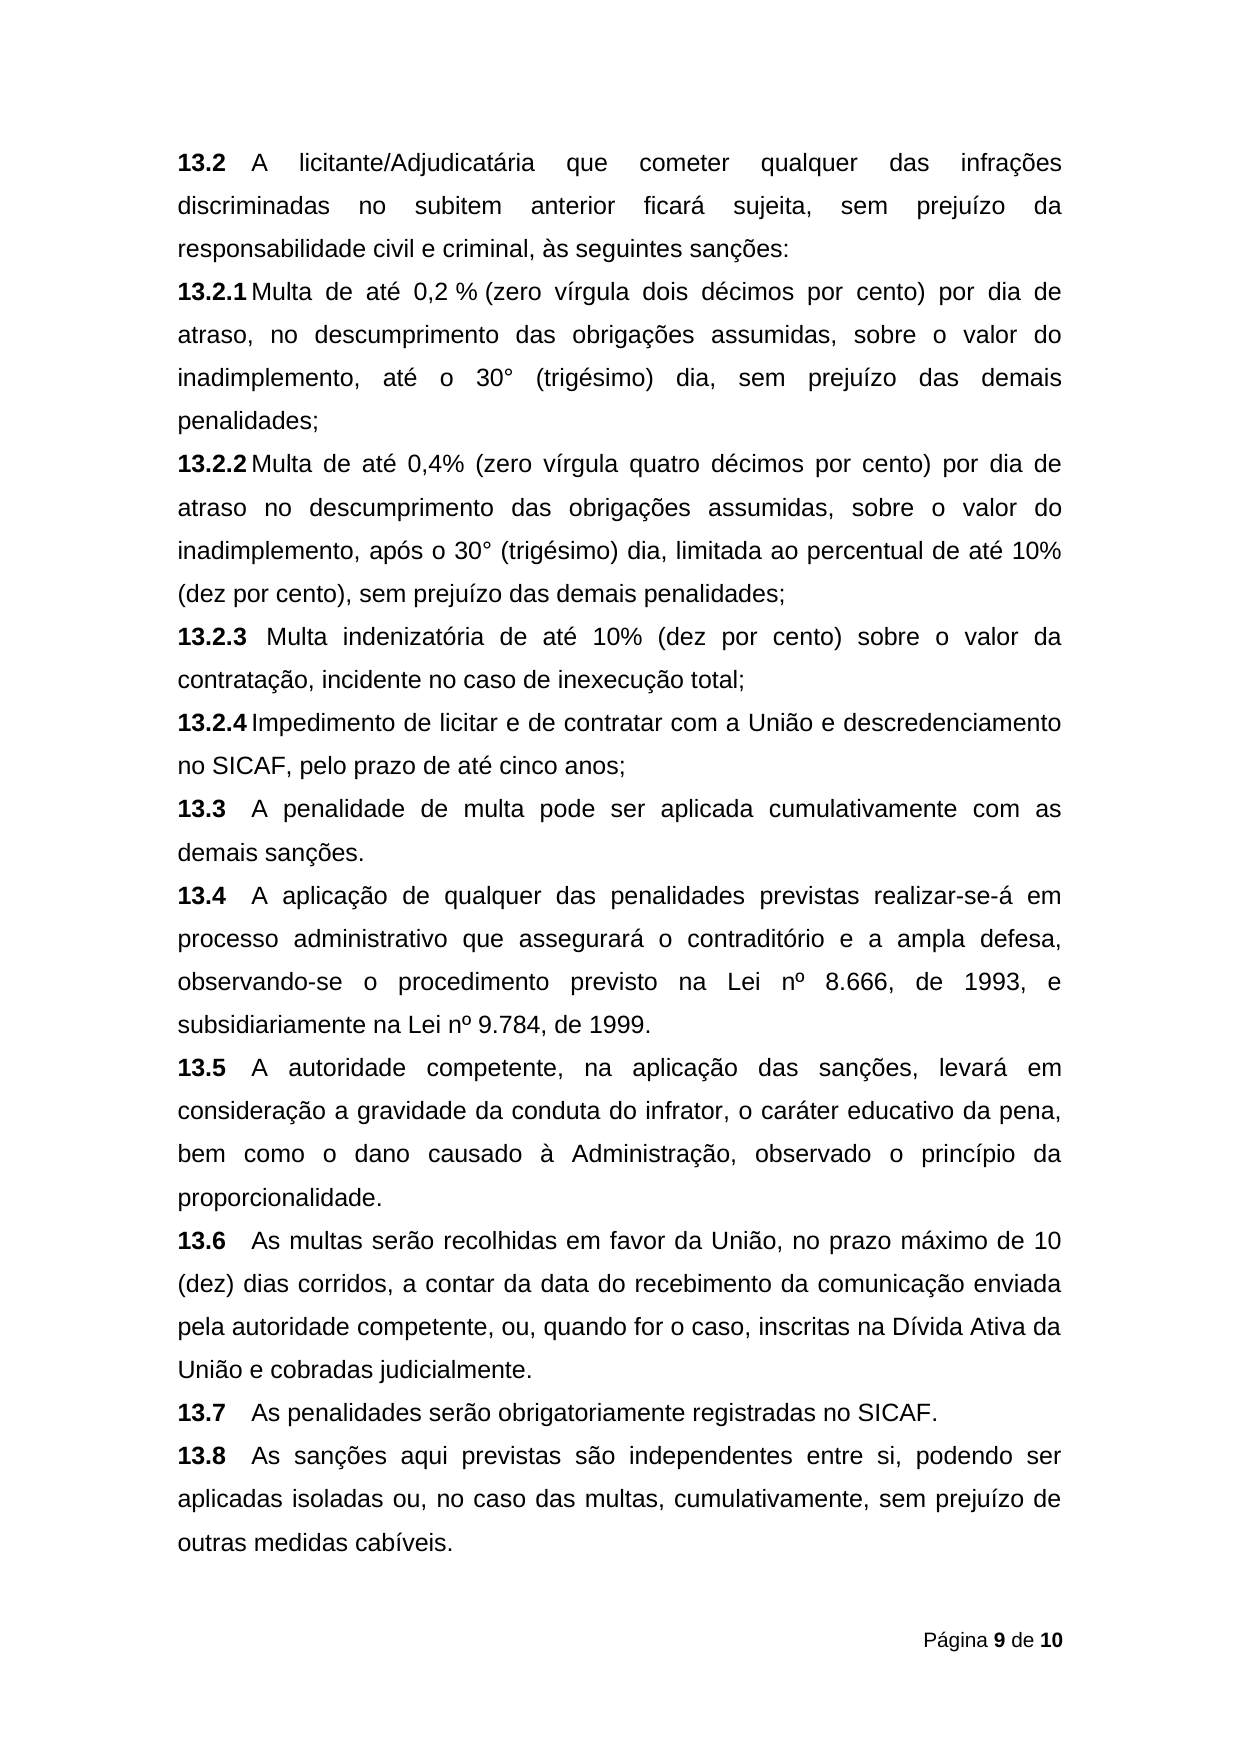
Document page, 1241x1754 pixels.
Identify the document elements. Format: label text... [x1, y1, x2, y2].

list A licitante/Adjudicatária que cometer qualquer das infrações discriminadas no subitem anterior ficará sujeita, sem prejuízo da responsabilidade civil e criminal, às seguintes sanções: [177, 148, 1063, 263]
list As multas serão recolhidas em favor da União, no prazo máximo de 10 (dez) dias corridos, a contar da data do recebimento da comunicação enviada pela autoridade competente, ou, quando for o caso, inscritas na Dívida Ativa da União e cobradas judicialmente. [177, 1226, 1063, 1384]
list Multa de até 0,2 % (zero vírgula dois décimos por cento) por dia de atraso, no descumprimento das obrigações assumidas, sobre o valor do inadimplemento, até o 30° (trigésimo) dia, sem prejuízo das demais penalidades; [177, 277, 1063, 435]
list Multa de até 0,4% (zero vírgula quatro décimos por cento) por dia de atraso no descumprimento das obrigações assumidas, sobre o valor do inadimplemento, após o 30° (trigésimo) dia, limitada ao percentual de até 10% (dez por cento), sem prejuízo das demais penalidades; [177, 449, 1063, 608]
list As penalidades serão obrigatoriamente registradas no SICAF. [177, 1398, 1063, 1427]
list Impedimento de licitar e de contratar com a União e descredenciamento no SICAF, pelo prazo de até cinco anos; [177, 708, 1063, 780]
list A penalidade de multa pode ser aplicada cumulativamente com as demais sanções. [177, 794, 1063, 866]
list A autoridade competente, na aplicação das sanções, levará em consideração a gravidade da conduta do infrator, o caráter educativo da pena, bem como o dano causado à Administração, observado o princípio da proporcionalidade. [177, 1053, 1063, 1211]
list Multa indenizatória de até 10% (dez por cento) sobre o valor da contratação, incidente no caso de inexecução total; [177, 622, 1063, 694]
list A aplicação de qualquer das penalidades previstas realizar-se-á em processo administrativo que assegurará o contraditório e a ampla defesa, observando-se o procedimento previsto na Lei nº 8.666, de 1993, e subsidiariamente na Lei nº 9.784, de 1999. [177, 881, 1063, 1039]
list As sanções aqui previstas são independentes entre si, podendo ser aplicadas isoladas ou, no caso das multas, cumulativamente, sem prejuízo de outras medidas cabíveis. [177, 1441, 1063, 1556]
